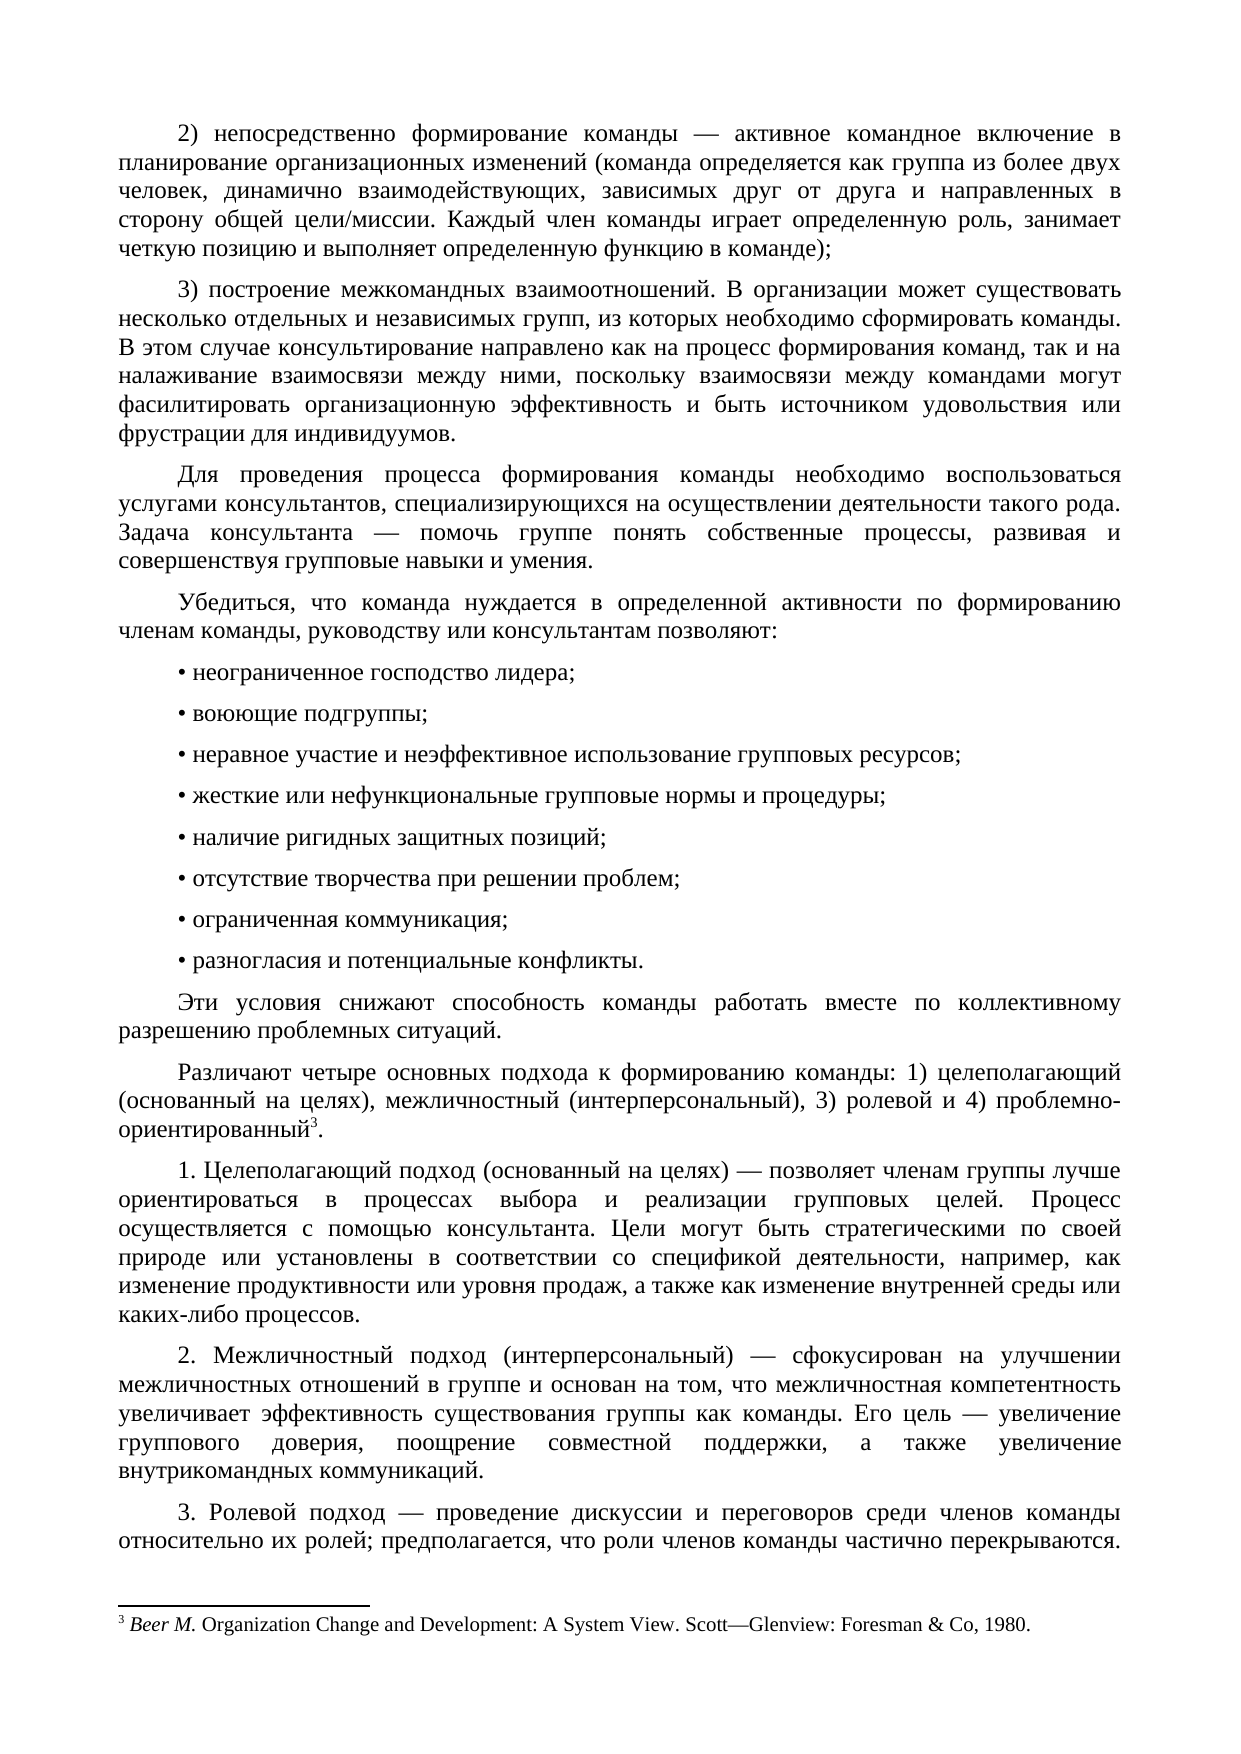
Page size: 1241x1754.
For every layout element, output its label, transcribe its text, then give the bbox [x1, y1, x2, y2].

text Убедиться, что команда нуждается в определенной активности по формированию членам команды, руководству или консультантам позволяют: [118, 587, 1122, 644]
text • неограниченное господство лидера; [118, 657, 1122, 686]
text 2) непосредственно формирование команды — активное командное включение в планирование организационных изменений (команда определяется как группа из более двух человек, динамично взаимодействующих, зависимых друг от друга и направленных в сторону общей цели/миссии. Каждый член команды играет определенную роль, занимает четкую позицию и выполняет определенную функцию в команде); [118, 118, 1122, 262]
text 1. Целеполагающий подход (основанный на целях) — позволяет членам группы лучше ориентироваться в процессах выбора и реализации групповых целей. Процесс осуществляется с помощью консультанта. Цели могут быть стратегическими по своей природе или установлены в соответствии со спецификой деятельности, например, как изменение продуктивности или уровня продаж, а также как изменение внутренней среды или каких-либо процессов. [118, 1156, 1122, 1328]
text • разногласия и потенциальные конфликты. [118, 946, 1122, 974]
text • ограниченная коммуникация; [118, 904, 1122, 933]
text 2. Межличностный подход (интерперсональный) — сфокусирован на улучшении межличностных отношений в группе и основан на том, что межличностная компетентность увеличивает эффективность существования группы как команды. Его цель — увеличение группового доверия, поощрение совместной поддержки, а также увеличение внутрикомандных коммуникаций. [118, 1341, 1122, 1484]
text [118, 1497, 1122, 1554]
text • неравное участие и неэффективное использование групповых ресурсов; [118, 739, 1122, 768]
text • наличие ригидных защитных позиций; [118, 822, 1122, 851]
text • воюющие подгруппы; [118, 698, 1122, 727]
text Для проведения процесса формирования команды необходимо воспользоваться услугами консультантов, специализирующихся на осуществлении деятельности такого рода. Задача консультанта — помочь группе понять собственные процессы, развивая и совершенствуя групповые навыки и умения. [118, 459, 1122, 574]
text • жесткие или нефункциональные групповые нормы и процедуры; [118, 781, 1122, 809]
text Эти условия снижают способность команды работать вместе по коллективному разрешению проблемных ситуаций. [118, 987, 1122, 1044]
text Различают четыре основных подхода к формированию команды: 1) целеполагающий (основанный на целях), межличностный (интерперсональный), 3) ролевой и 4) проблемно-ориентированный. [118, 1057, 1122, 1143]
text 3) построение межкомандных взаимоотношений. В организации может существовать несколько отдельных и независимых групп, из которых необходимо сформировать команды. В этом случае консультирование направлено как на процесс формирования команд, так и на налаживание взаимосвязи между ними, поскольку взаимосвязи между командами могут фасилитировать организационную эффективность и быть источником удовольствия или фрустрации для индивидуумов. [118, 274, 1122, 447]
text • отсутствие творчества при решении проблем; [118, 863, 1122, 892]
